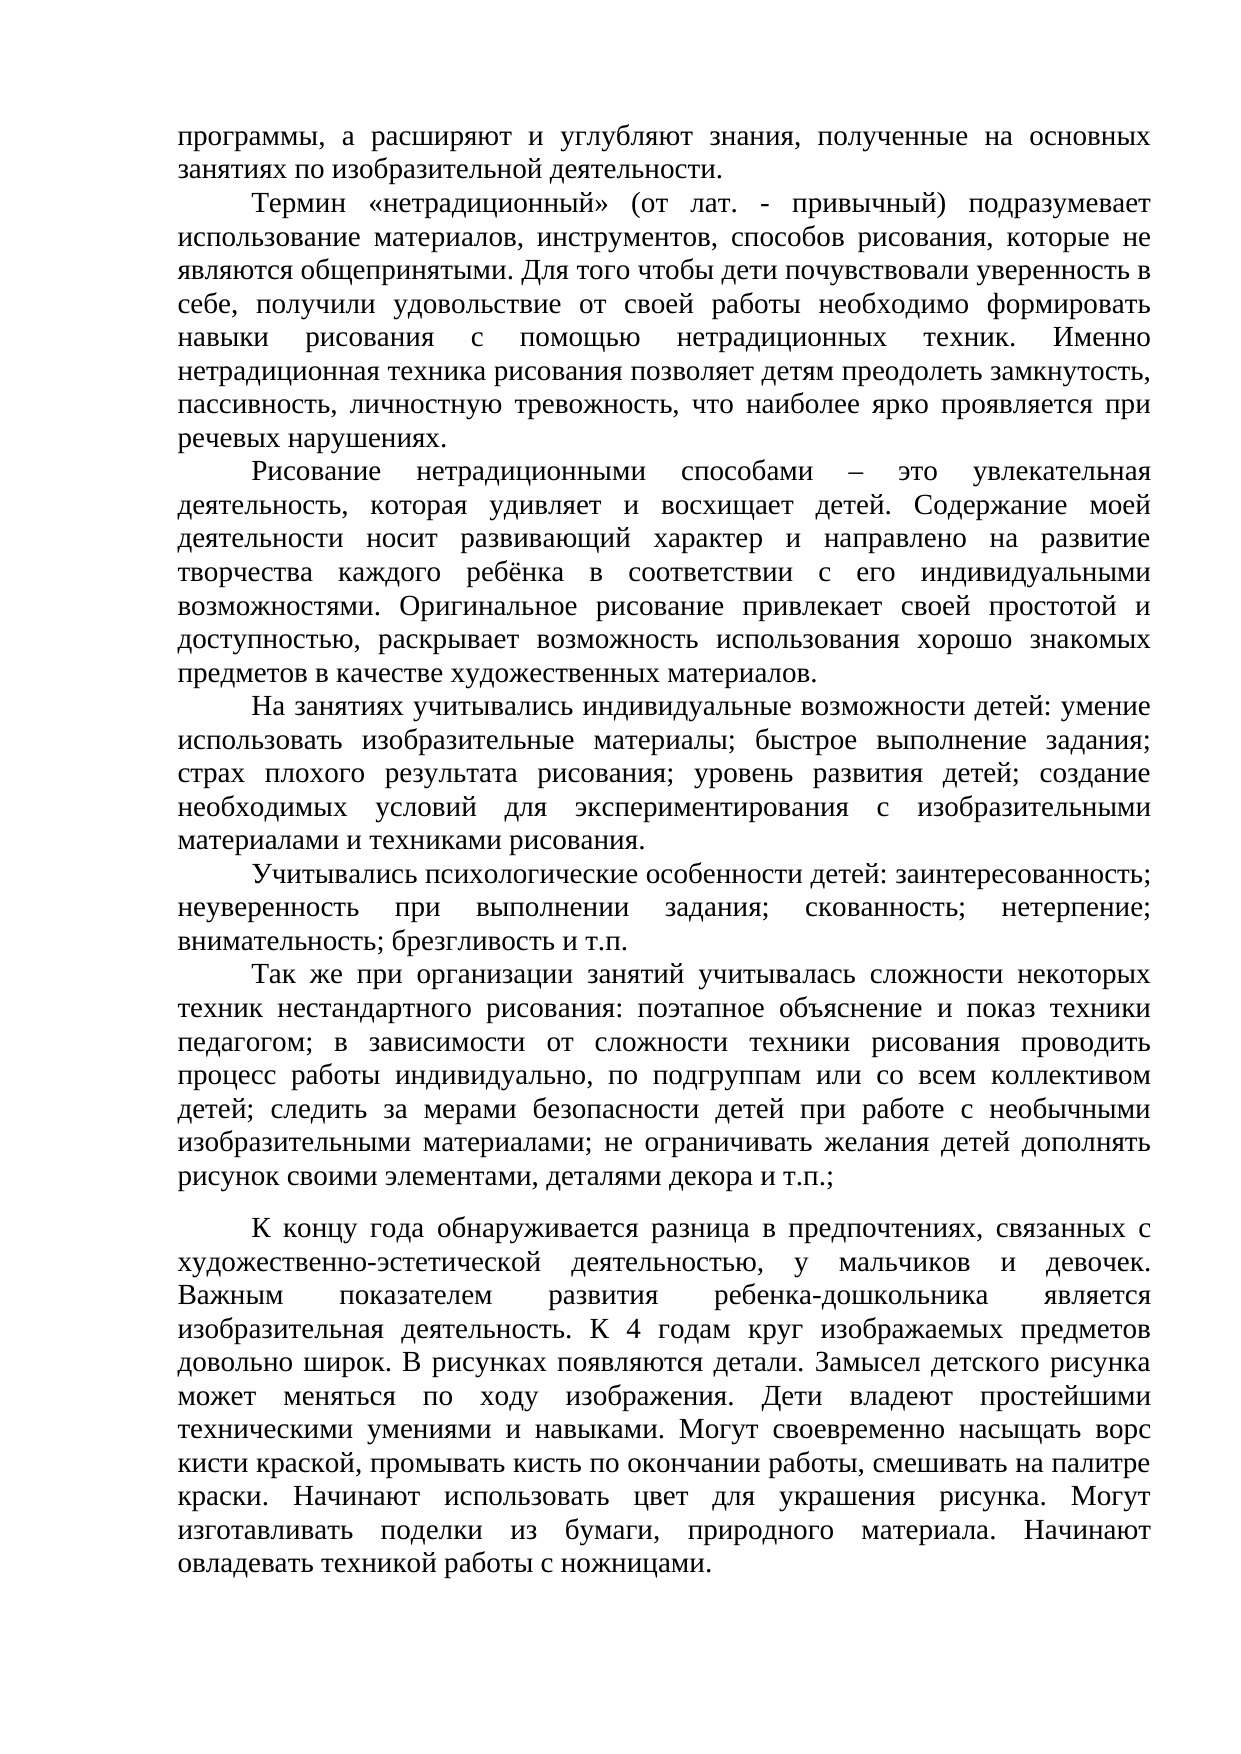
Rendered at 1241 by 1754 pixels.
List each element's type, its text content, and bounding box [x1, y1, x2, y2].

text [177, 118, 1152, 185]
text Термин «нетрадиционный» (от лат. - привычный) подразумевает использование материалов, инструментов, способов рисования, которые не являются общепринятыми. Для того чтобы дети почувствовали уверенность в себе, получили удовольствие от своей работы необходимо формировать навыки рисования с помощью нетрадиционных техник. Именно нетрадиционная техника рисования позволяет детям преодолеть замкнутость, пассивность, личностную тревожность, что наиболее ярко проявляется при речевых нарушениях. [177, 185, 1152, 453]
text К концу года обнаруживается разница в предпочтениях, связанных с художественно-эстетической деятельностью, у мальчиков и девочек. Важным показателем развития ребенка-дошкольника является изобразительная деятельность. К 4 годам круг изображаемых предметов довольно широк. В рисунках появляются детали. Замысел детского рисунка может меняться по ходу изображения. Дети владеют простейшими техническими умениями и навыками. Могут своевременно насыщать ворс кисти краской, промывать кисть по окончании работы, смешивать на палитре краски. Начинают использовать цвет для украшения рисунка. Могут изготавливать поделки из бумаги, природного материала. Начинают овладевать техникой работы с ножницами. [177, 1210, 1152, 1579]
text Учитывались психологические особенности детей: заинтересованность; неуверенность при выполнении задания; скованность; нетерпение; внимательность; брезгливость и т.п. [177, 856, 1152, 957]
text Так же при организации занятий учитывалась сложности некоторых техник нестандартного рисования: поэтапное объяснение и показ техники педагогом; в зависимости от сложности техники рисования проводить процесс работы индивидуально, по подгруппам или со всем коллективом детей; следить за мерами безопасности детей при работе с необычными изобразительными материалами; не ограничивать желания детей дополнять рисунок своими элементами, деталями декора и т.п.; [177, 957, 1152, 1191]
text Рисование нетрадиционными способами – это увлекательная деятельность, которая удивляет и восхищает детей. Содержание моей деятельности носит развивающий характер и направлено на развитие творчества каждого ребёнка в соответствии с его индивидуальными возможностями. Оригинальное рисование привлекает своей простотой и доступностью, раскрывает возможность использования хорошо знакомых предметов в качестве художественных материалов. [177, 453, 1152, 688]
text На занятиях учитывались индивидуальные возможности детей: умение использовать изобразительные материалы; быстрое выполнение задания; страх плохого результата рисования; уровень развития детей; создание необходимых условий для экспериментирования с изобразительными материалами и техниками рисования. [177, 688, 1152, 856]
